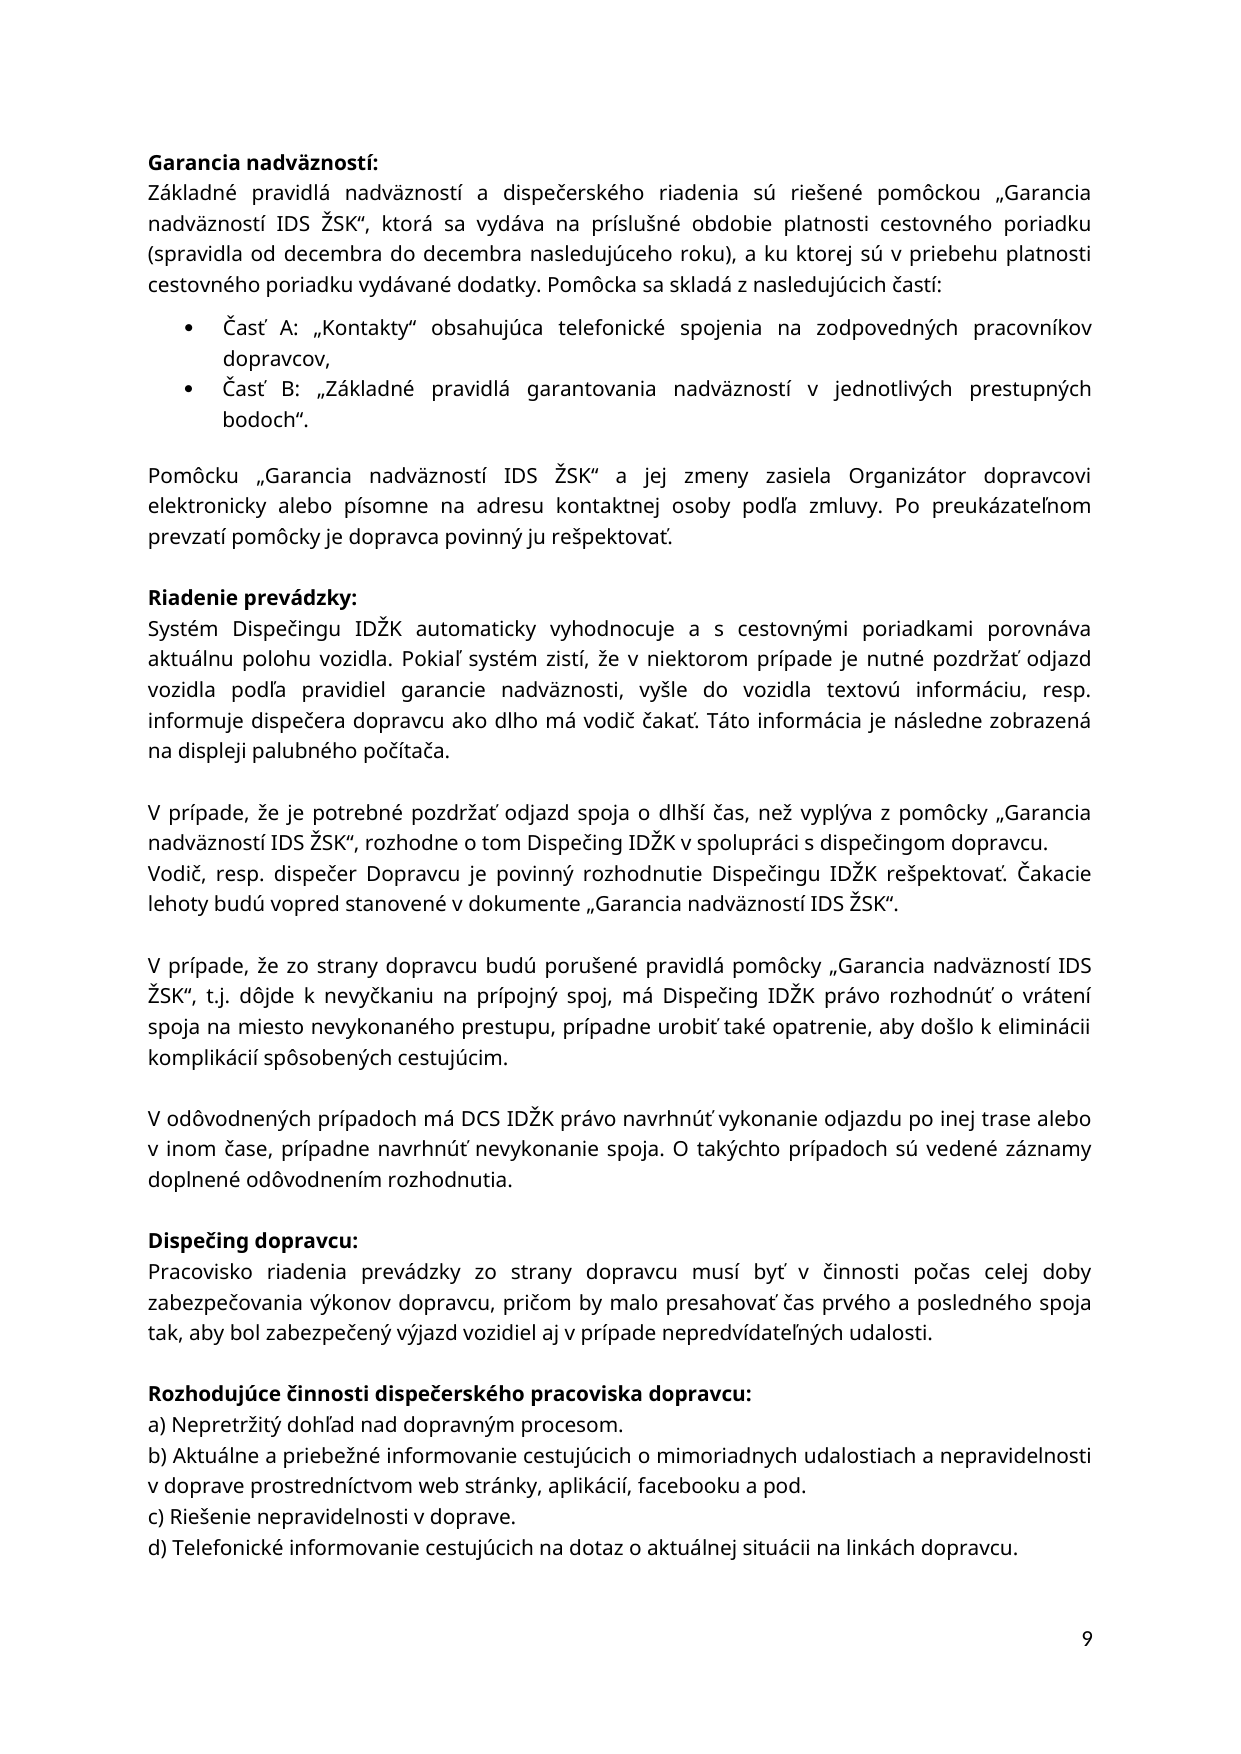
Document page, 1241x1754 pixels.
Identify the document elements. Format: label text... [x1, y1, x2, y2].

text Pomôcku „Garancia nadväzností IDS ŽSK“ a jej zmeny zasiela Organizátor dopravcovi elektronicky alebo písomne na adresu kontaktnej osoby podľa zmluvy. Po preukázateľnom prevzatí pomôcky je dopravca povinný ju rešpektovať. [148, 461, 1093, 550]
text b) Aktuálne a priebežné informovanie cestujúcich o mimoriadnych udalostiach a nepravidelnosti v doprave prostredníctvom web stránky, aplikácií, facebooku a pod. [148, 1441, 1093, 1500]
list Časť A: „Kontakty“ obsahujúca telefonické spojenia na zodpovedných pracovníkov dopravcov, [185, 313, 1093, 372]
text V prípade, že je potrebné pozdržať odjazd spoja o dlhší čas, než vyplýva z pomôcky „Garancia nadväzností IDS ŽSK“, rozhodne o tom Dispečing IDŽK v spolupráci s dispečingom dopravcu. [148, 798, 1093, 857]
text Riadenie prevádzky: [148, 583, 1093, 612]
text Garancia nadväzností: [148, 148, 1093, 176]
text a) Nepretržitý dohľad nad dopravným procesom. [148, 1410, 1093, 1438]
text c) Riešenie nepravidelnosti v doprave. [148, 1502, 1093, 1530]
text Základné pravidlá nadväzností a dispečerského riadenia sú riešené pomôckou „Garancia nadväzností IDS ŽSK“, ktorá sa vydáva na príslušné obdobie platnosti cestovného poriadku (spravidla od decembra do decembra nasledujúceho roku), a ku ktorej sú v priebehu platnosti cestovného poriadku vydávané dodatky. Pomôcka sa skladá z nasledujúcich častí: [148, 178, 1093, 298]
text Vodič, resp. dispečer Dopravcu je povinný rozhodnutie Dispečingu IDŽK rešpektovať. Čakacie lehoty budú vopred stanovené v dokumente „Garancia nadväzností IDS ŽSK“. [148, 859, 1093, 918]
text d) Telefonické informovanie cestujúcich na dotaz o aktuálnej situácii na linkách dopravcu. [148, 1533, 1093, 1561]
text Rozhodujúce činnosti dispečerského pracoviska dopravcu: [148, 1379, 1093, 1408]
text Dispečing dopravcu: [148, 1226, 1093, 1255]
text V odôvodnených prípadoch má DCS IDŽK právo navrhnúť vykonanie odjazdu po inej trase alebo v inom čase, prípadne navrhnúť nevykonanie spoja. O takýchto prípadoch sú vedené záznamy doplnené odôvodnením rozhodnutia. [148, 1104, 1093, 1193]
text V prípade, že zo strany dopravcu budú porušené pravidlá pomôcky „Garancia nadväzností IDS ŽSK“, t.j. dôjde k nevyčkaniu na prípojný spoj, má Dispečing IDŽK právo rozhodnúť o vrátení spoja na miesto nevykonaného prestupu, prípadne urobiť také opatrenie, aby došlo k eliminácii komplikácií spôsobených cestujúcim. [148, 951, 1093, 1071]
text Pracovisko riadenia prevádzky zo strany dopravcu musí byť v činnosti počas celej doby zabezpečovania výkonov dopravcu, pričom by malo presahovať čas prvého a posledného spoja tak, aby bol zabezpečený výjazd vozidiel aj v prípade nepredvídateľných udalosti. [148, 1257, 1093, 1347]
text Systém Dispečingu IDŽK automaticky vyhodnocuje a s cestovnými poriadkami porovnáva aktuálnu polohu vozidla. Pokiaľ systém zistí, že v niektorom prípade je nutné pozdržať odjazd vozidla podľa pravidiel garancie nadväznosti, vyšle do vozidla textovú informáciu, resp. informuje dispečera dopravcu ako dlho má vodič čakať. Táto informácia je následne zobrazená na displeji palubného počítača. [148, 614, 1093, 765]
list Časť B: „Základné pravidlá garantovania nadväzností v jednotlivých prestupných bodoch“. [185, 374, 1093, 433]
